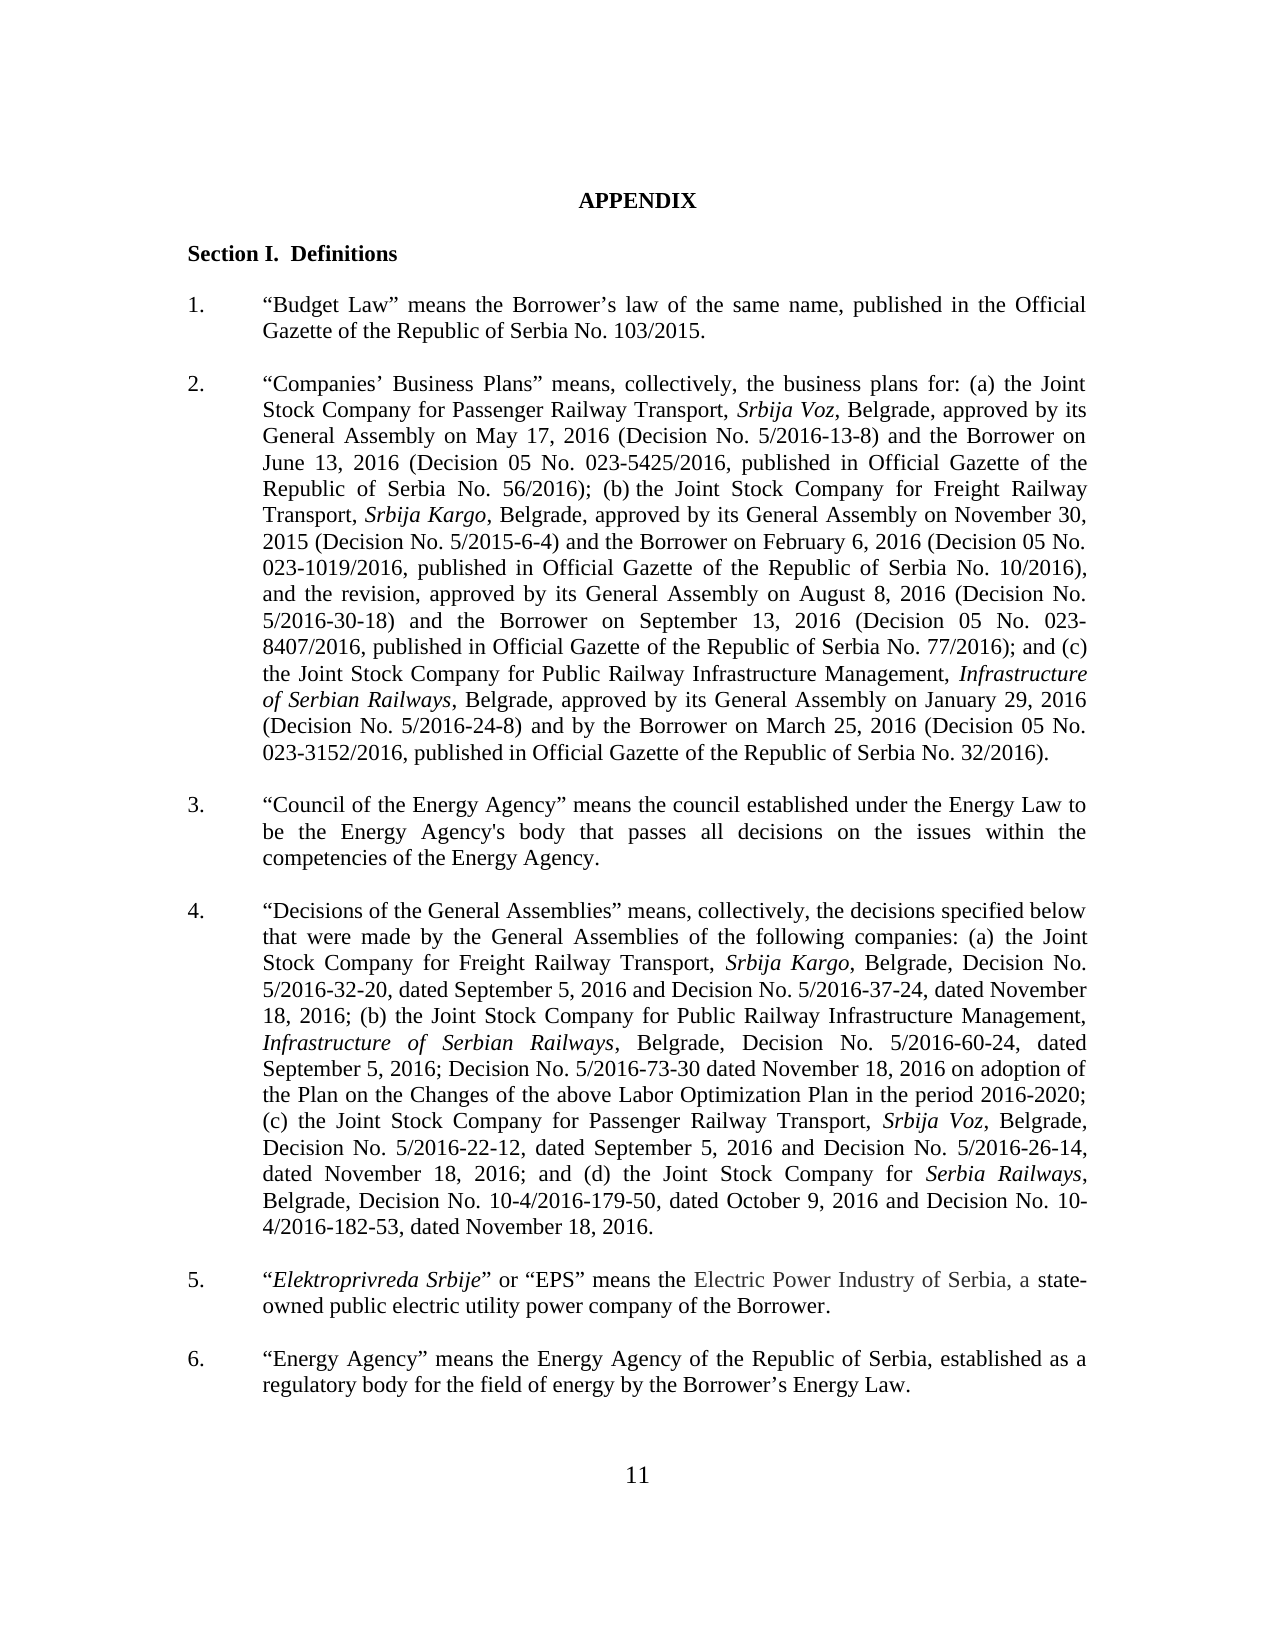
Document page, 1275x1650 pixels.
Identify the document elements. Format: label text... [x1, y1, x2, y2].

list “Decisions of the General Assemblies” means, collectively, the decisions specified below that were made by the General Assemblies of the following companies: (a) the Joint Stock Company for Freight Railway Transport, Srbija Kargo, Belgrade, Decision No. 5/2016-32-20, dated September 5, 2016 and Decision No. 5/2016-37-24, dated November 18, 2016; (b) the Joint Stock Company for Public Railway Infrastructure Management, Infrastructure of Serbian Railways, Belgrade, Decision No. 5/2016-60-24, dated September 5, 2016; Decision No. 5/2016-73-30 dated November 18, 2016 on adoption of the Plan on the Changes of the above Labor Optimization Plan in the period 2016-2020; (c) the Joint Stock Company for Passenger Railway Transport, Srbija Voz, Belgrade, Decision No. 5/2016-22-12, dated September 5, 2016 and Decision No. 5/2016-26-14, dated November 18, 2016; and (d) the Joint Stock Company for Serbia Railways, Belgrade, Decision No. 10-4/2016-179-50, dated October 9, 2016 and Decision No. 10-4/2016-182-53, dated November 18, 2016. [187, 897, 1087, 1239]
list “Budget Law” means the Borrower’s law of the same name, published in the Official Gazette of the Republic of Serbia No. 103/2015. [187, 291, 1087, 343]
text Section I. Definitions [187, 240, 1087, 267]
list “Energy Agency” means the Energy Agency of the Republic of Serbia, established as a regulatory body for the field of energy by the Borrower’s Energy Law. [187, 1345, 1087, 1397]
text APPENDIX [187, 187, 1087, 214]
list “Council of the Energy Agency” means the council established under the Energy Law to be the Energy Agency's body that passes all decisions on the issues within the competencies of the Energy Agency. [187, 791, 1087, 870]
list “Elektroprivreda Srbije” or “EPS” means the Electric Power Industry of Serbia, a state-owned public electric utility power company of the Borrower. [187, 1266, 1087, 1318]
list “Companies’ Business Plans” means, collectively, the business plans for: (a) the Joint Stock Company for Passenger Railway Transport, Srbija Voz, Belgrade, approved by its General Assembly on May 17, 2016 (Decision No. 5/2016-13-8) and the Borrower on June 13, 2016 (Decision 05 No. 023-5425/2016, published in Official Gazette of the Republic of Serbia No. 56/2016); (b) the Joint Stock Company for Freight Railway Transport, Srbija Kargo, Belgrade, approved by its General Assembly on November 30, 2015 (Decision No. 5/2015-6-4) and the Borrower on February 6, 2016 (Decision 05 No. 023-1019/2016, published in Official Gazette of the Republic of Serbia No. 10/2016), and the revision, approved by its General Assembly on August 8, 2016 (Decision No. 5/2016-30-18) and the Borrower on September 13, 2016 (Decision 05 No. 023-8407/2016, published in Official Gazette of the Republic of Serbia No. 77/2016); and (c) the Joint Stock Company for Public Railway Infrastructure Management, Infrastructure of Serbian Railways, Belgrade, approved by its General Assembly on January 29, 2016 (Decision No. 5/2016-24-8) and by the Borrower on March 25, 2016 (Decision 05 No. 023-3152/2016, published in Official Gazette of the Republic of Serbia No. 32/2016). [187, 370, 1087, 765]
